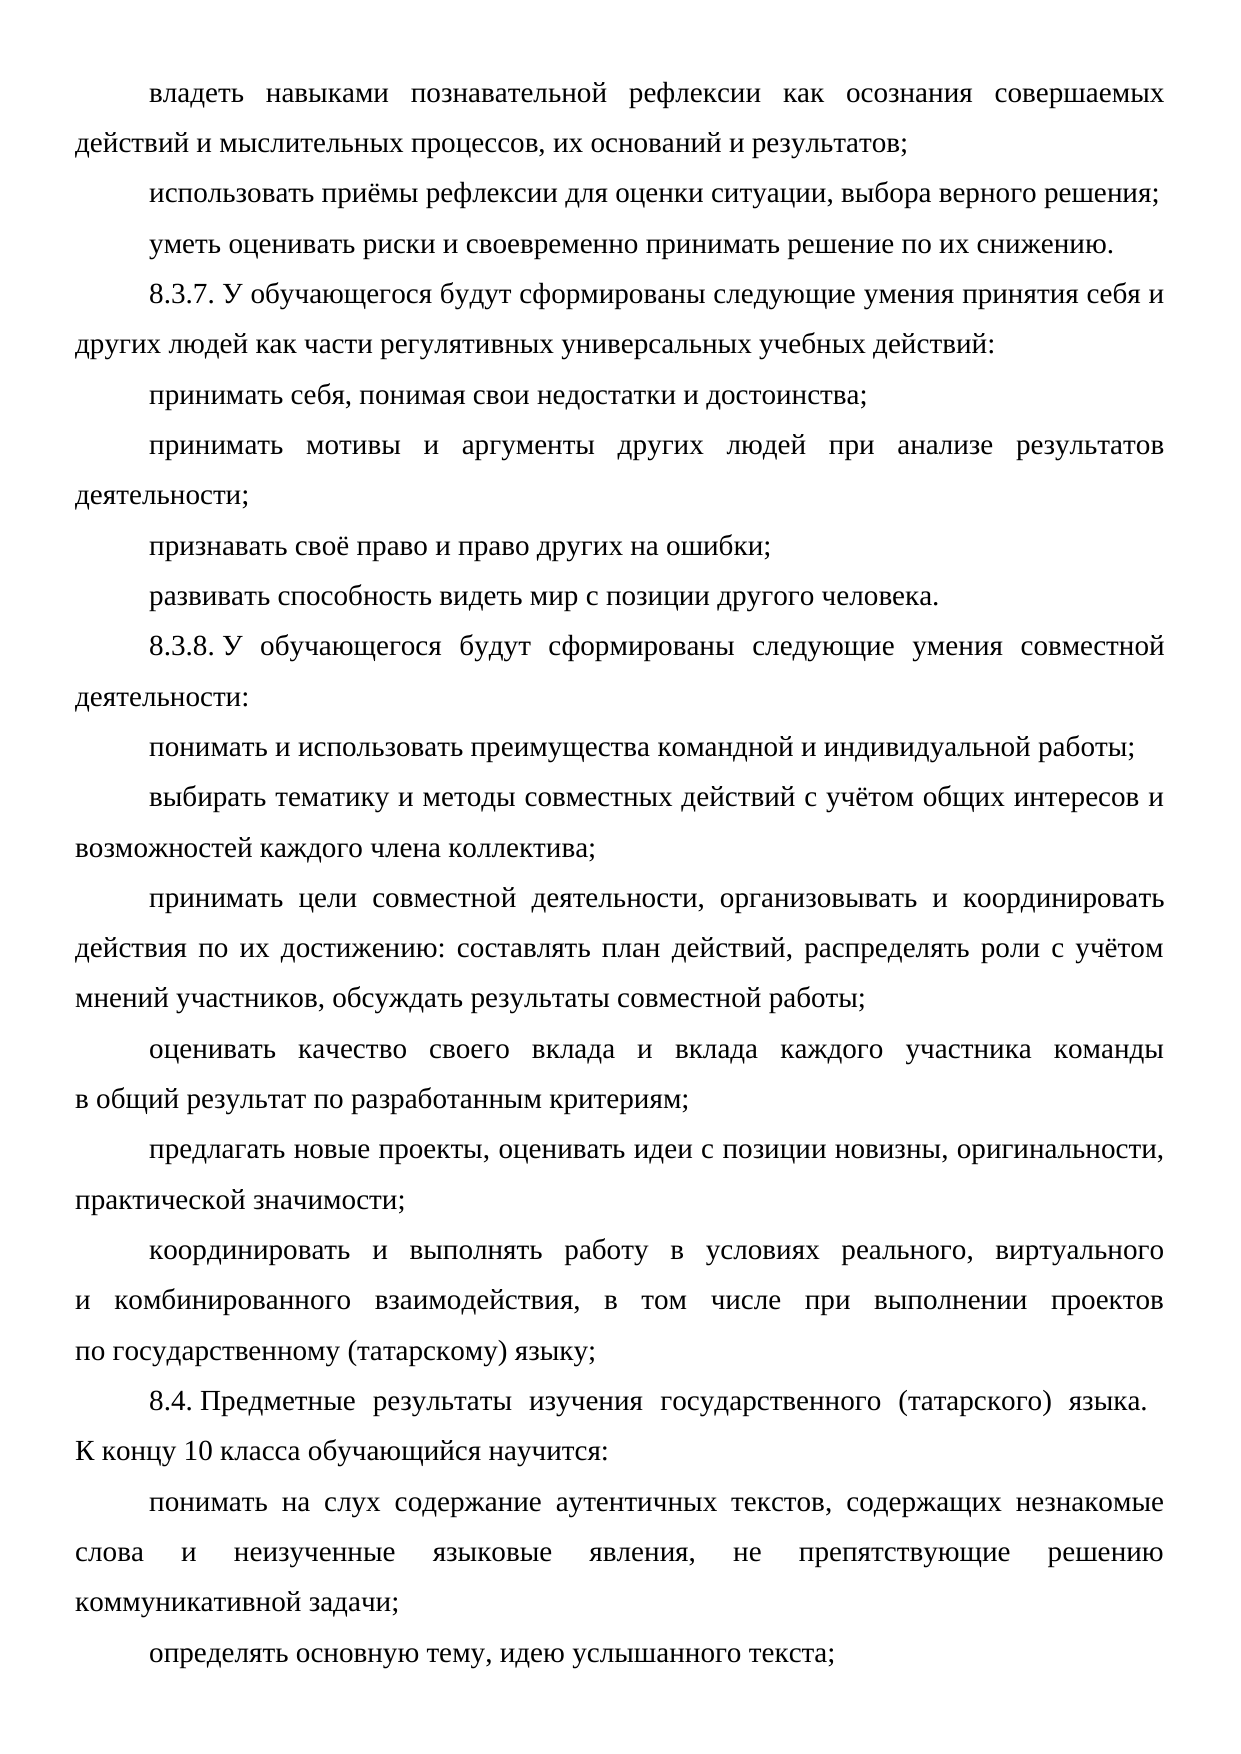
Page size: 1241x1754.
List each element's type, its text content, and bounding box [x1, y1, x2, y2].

text использовать приёмы рефлексии для оценки ситуации, выбора верного решения; [75, 176, 1165, 209]
text понимать и использовать преимущества командной и индивидуальной работы; [75, 729, 1165, 763]
text признавать своё право и право других на ошибки; [75, 528, 1165, 561]
text определять основную тему, идею услышанного текста; [75, 1635, 1165, 1668]
text развивать способность видеть мир с позиции другого человека. [75, 578, 1165, 612]
text уметь оценивать риски и своевременно принимать решение по их снижению. [75, 226, 1165, 259]
text понимать на слух содержание аутентичных текстов, содержащих незнакомые слова и неизученные языковые явления, не препятствующие решению коммуникативной задачи; [75, 1484, 1165, 1618]
text оценивать качество своего вклада и вклада каждого участника команды в общий результат по разработанным критериям; [75, 1031, 1165, 1115]
text владеть навыками познавательной рефлексии как осознания совершаемых действий и мыслительных процессов, их оснований и результатов; [75, 75, 1165, 159]
text 8.3.8. У обучающегося будут сформированы следующие умения совместной деятельности: [75, 628, 1165, 712]
text 8.4. Предметные результаты изучения государственного (татарского) языка. К концу 10 класса обучающийся научится: [75, 1383, 1165, 1467]
text 8.3.7. У обучающегося будут сформированы следующие умения принятия себя и других людей как части регулятивных универсальных учебных действий: [75, 276, 1165, 360]
text принимать цели совместной деятельности, организовывать и координировать действия по их достижению: составлять план действий, распределять роли с учётом мнений участников, обсуждать результаты совместной работы; [75, 880, 1165, 1014]
text принимать мотивы и аргументы других людей при анализе результатов деятельности; [75, 427, 1165, 511]
text принимать себя, понимая свои недостатки и достоинства; [75, 377, 1165, 410]
text выбирать тематику и методы совместных действий с учётом общих интересов и возможностей каждого члена коллектива; [75, 779, 1165, 863]
text координировать и выполнять работу в условиях реального, виртуального и комбинированного взаимодействия, в том числе при выполнении проектов по государственному (татарскому) языку; [75, 1232, 1165, 1366]
text предлагать новые проекты, оценивать идеи с позиции новизны, оригинальности, практической значимости; [75, 1132, 1165, 1215]
